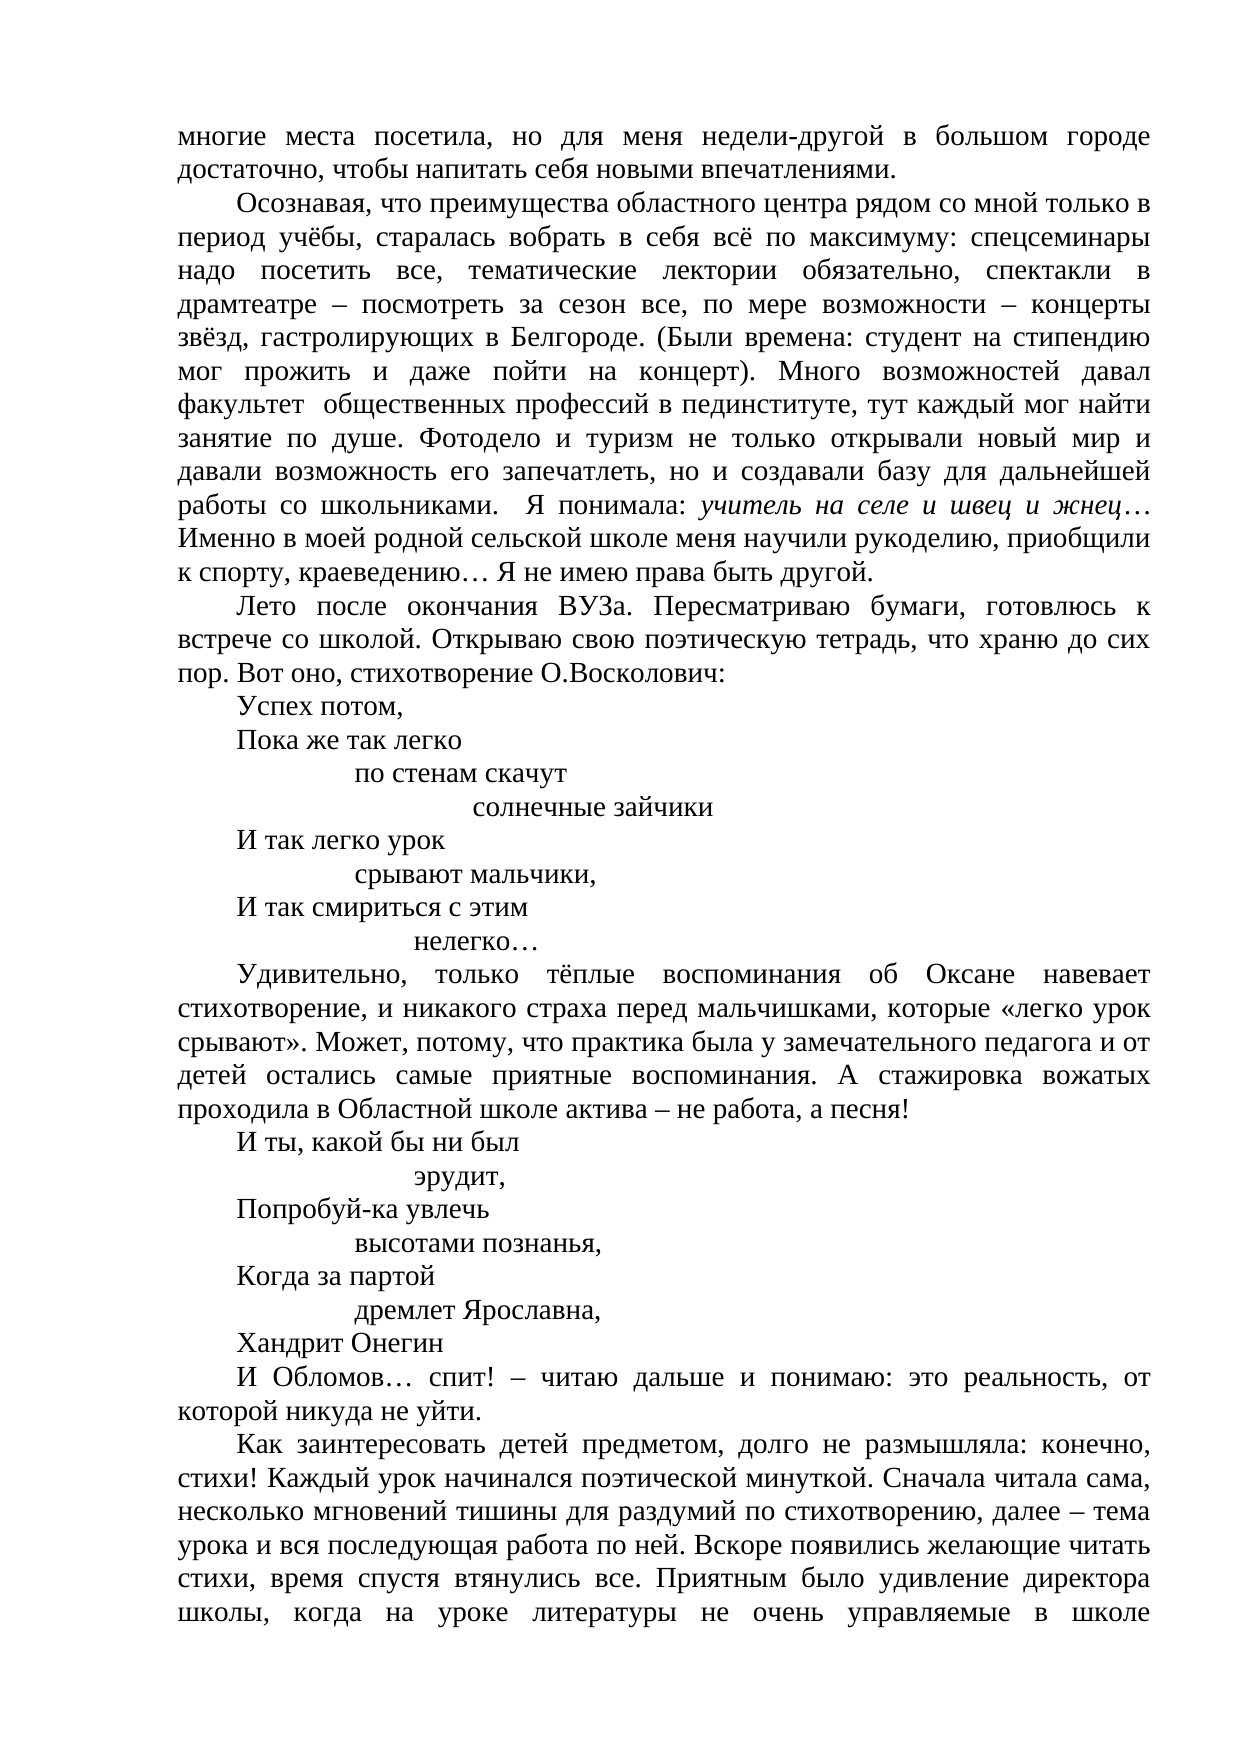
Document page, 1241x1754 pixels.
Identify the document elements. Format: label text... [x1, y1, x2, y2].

text И Обломов… спит! – читаю дальше и понимаю: это реальность, от которой никуда не уйти. [177, 1359, 1152, 1426]
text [177, 1426, 1152, 1627]
text эрудит, [177, 1158, 1152, 1191]
text солнечные зайчики [177, 789, 1152, 822]
text Успех потом, [177, 688, 1152, 722]
text Хандрит Онегин [177, 1326, 1152, 1359]
text Осознавая, что преимущества областного центра рядом со мной только в период учёбы, старалась вобрать в себя всё по максимуму: спецсеминары надо посетить все, тематические лектории обязательно, спектакли в драмтеатре – посмотреть за сезон все, по мере возможности – концерты звёзд, гастролирующих в Белгороде. (Были времена: студент на стипендию мог прожить и даже пойти на концерт). Много возможностей давал факультет общественных профессий в пединституте, тут каждый мог найти занятие по душе. Фотодело и туризм не только открывали новый мир и давали возможность его запечатлеть, но и создавали базу для дальнейшей работы со школьниками. Я понимала: учитель на селе и швец и жнец… Именно в моей родной сельской школе меня научили рукоделию, приобщили к спорту, краеведению… Я не имею права быть другой. [177, 185, 1152, 588]
text И так легко урок [177, 822, 1152, 856]
text дремлет Ярославна, [177, 1292, 1152, 1326]
text высотами познанья, [177, 1225, 1152, 1258]
text срывают мальчики, [177, 856, 1152, 889]
text по стенам скачут [177, 755, 1152, 789]
text нелегко… [177, 923, 1152, 957]
text Пока же так легко [177, 722, 1152, 755]
text Удивительно, только тёплые воспоминания об Оксане навевает стихотворение, и никакого страха перед мальчишками, которые «легко урок срывают». Может, потому, что практика была у замечательного педагога и от детей остались самые приятные воспоминания. А стажировка вожатых проходила в Областной школе актива – не работа, а песня! [177, 957, 1152, 1124]
text Когда за партой [177, 1258, 1152, 1292]
text Попробуй-ка увлечь [177, 1191, 1152, 1225]
text И ты, какой бы ни был [177, 1124, 1152, 1158]
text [177, 118, 1152, 185]
text Лето после окончания ВУЗа. Пересматриваю бумаги, готовлюсь к встрече со школой. Открываю свою поэтическую тетрадь, что храню до сих пор. Вот оно, стихотворение О.Восколович: [177, 588, 1152, 688]
text И так смириться с этим [177, 889, 1152, 923]
